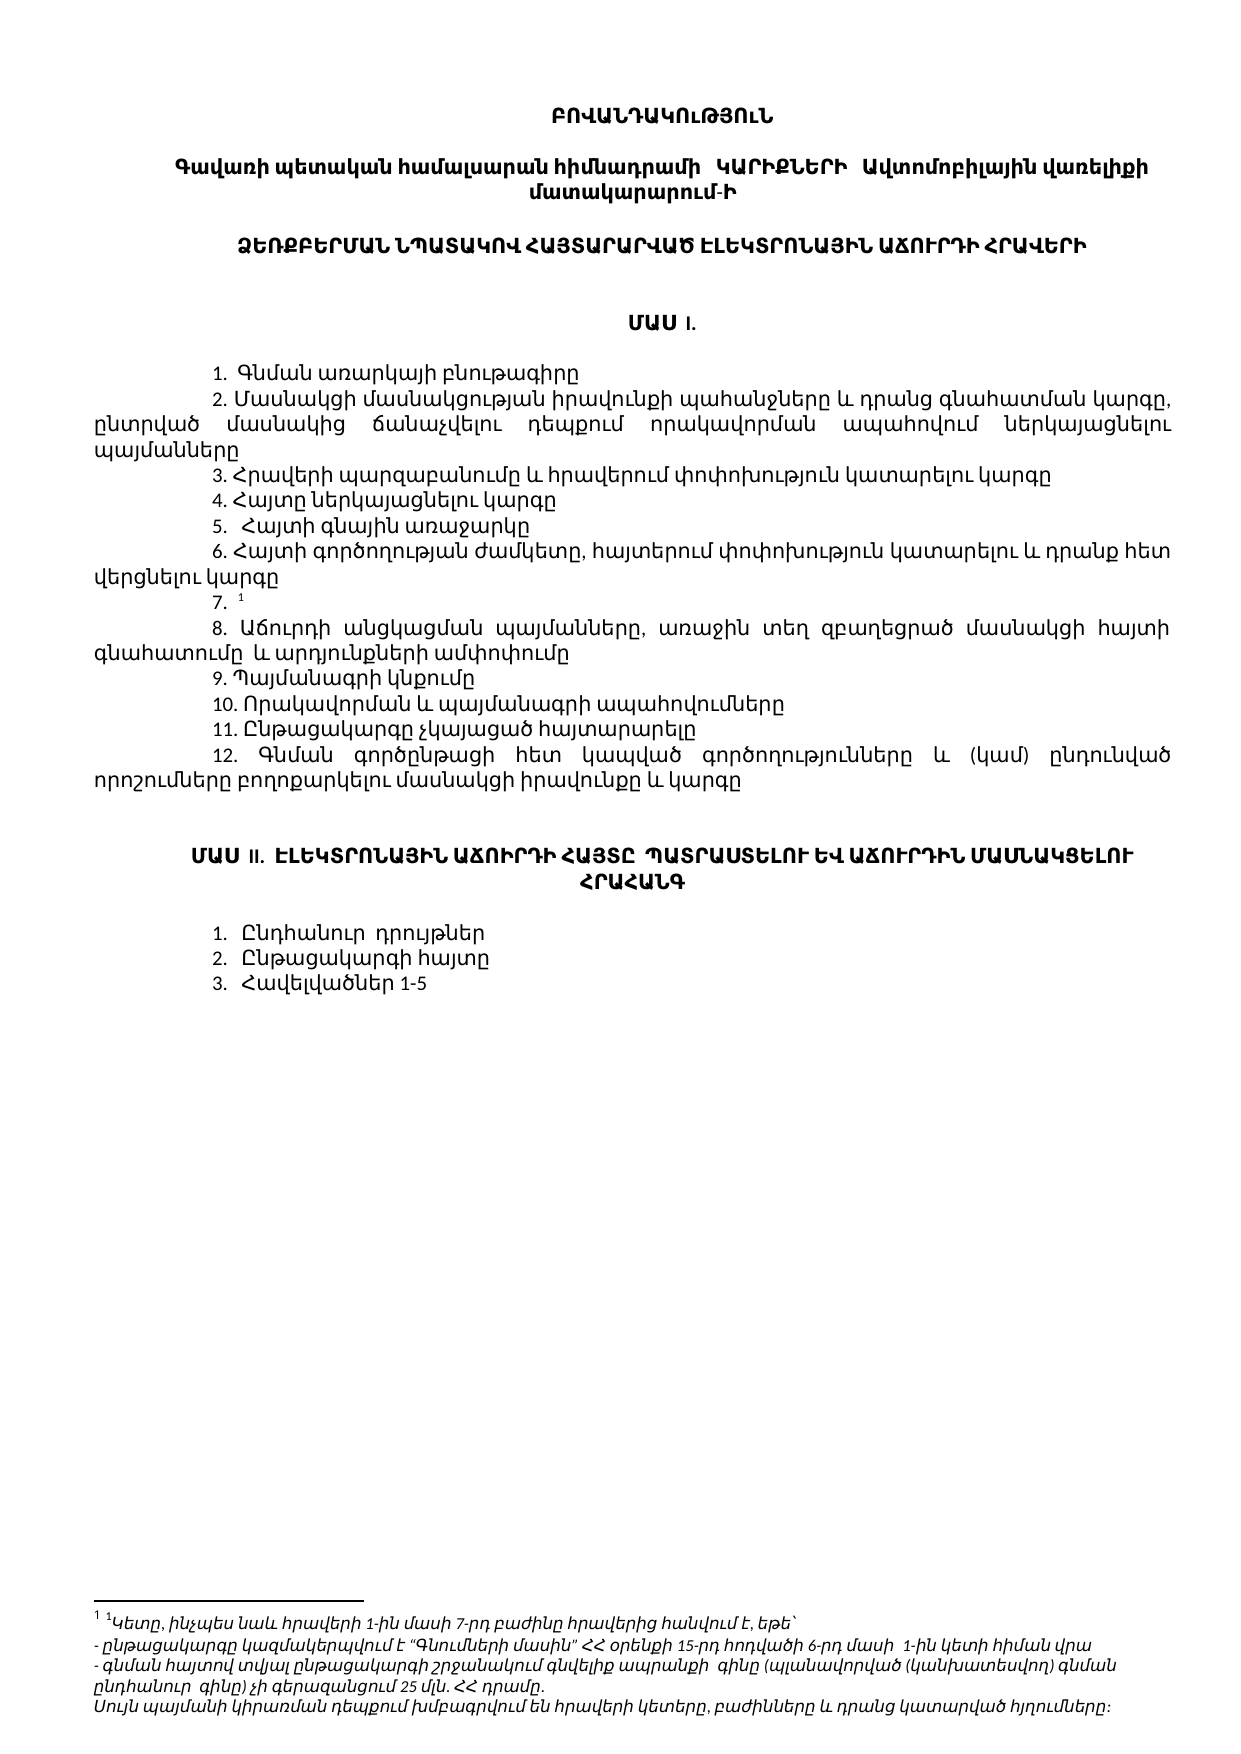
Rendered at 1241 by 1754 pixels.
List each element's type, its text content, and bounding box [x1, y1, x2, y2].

text 8. Աճուրդի անցկացման պայմանները, առաջին տեղ զբաղեցրած մասնակցի հայտի գնահատումը և արդյունքների ամփոփումը [94, 615, 1171, 666]
text Գավառի պետական համալսարան հիմնադրամի ԿԱՐԻՔՆԵՐԻ Ավտոմոբիլային վառելիքի մատակարարում-Ի [94, 154, 1171, 205]
text 3. Հավելվածներ 1-5 [94, 971, 1171, 996]
text ՄԱՍ I. [94, 310, 1171, 335]
text 4. Հայտը ներկայացնելու կարգը [94, 488, 1171, 513]
text 6. Հայտի գործողության ժամկետը, հայտերում փոփոխություն կատարելու և դրանք հետ վերցնելու կարգը [94, 538, 1171, 589]
text 11. Ընթացակարգը չկայացած հայտարարելը [94, 716, 1171, 742]
text 1. Գնման առարկայի բնութագիրը [94, 361, 1171, 386]
text 7. 1 [94, 589, 1171, 615]
text 5. Հայտի գնային առաջարկը [94, 513, 1171, 538]
text 2. Մասնակցի մասնակցության իրավունքի պահանջները և դրանց գնահատման կարգը, ընտրված մասնակից ճանաչվելու դեպքում որակավորման ապահովում ներկայացնելու պայմանները [94, 386, 1171, 462]
text 1. Ընդհանուր դրույթներ [94, 920, 1171, 945]
text 3. Հրավերի պարզաբանումը և հրավերում փոփոխություն կատարելու կարգը [94, 462, 1171, 488]
text ԲՈՎԱՆԴԱԿՈւԹՅՈւՆ [94, 103, 1171, 128]
text ՄԱՍ II. ԷԼԵԿՏՐՈՆԱՅԻՆ ԱՃՈԻՐԴԻ ՀԱՅՏԸ ՊԱՏՐԱՍՏԵԼՈՒ ԵՎ ԱՃՈՒՐԴԻՆ ՄԱՍՆԱԿՑԵԼՈՒ ՀՐԱՀԱՆԳ [94, 843, 1171, 894]
text 9. Պայմանագրի կնքումը [94, 666, 1171, 691]
text ՁԵՌՔԲԵՐՄԱՆ ՆՊԱՏԱԿՈՎ ՀԱՅՏԱՐԱՐՎԱԾ ԷԼԵԿՏՐՈՆԱՅԻՆ ԱՃՈՒՐԴԻ ՀՐԱՎԵՐԻ [94, 233, 1171, 259]
text 2. Ընթացակարգի հայտը [94, 945, 1171, 971]
text 12. Գնման գործընթացի հետ կապված գործողությունները և (կամ) ընդունված որոշումները բողոքարկելու մասնակցի իրավունքը և կարգը [94, 742, 1171, 793]
text 10. Որակավորման և պայմանագրի ապահովումները [94, 691, 1171, 716]
